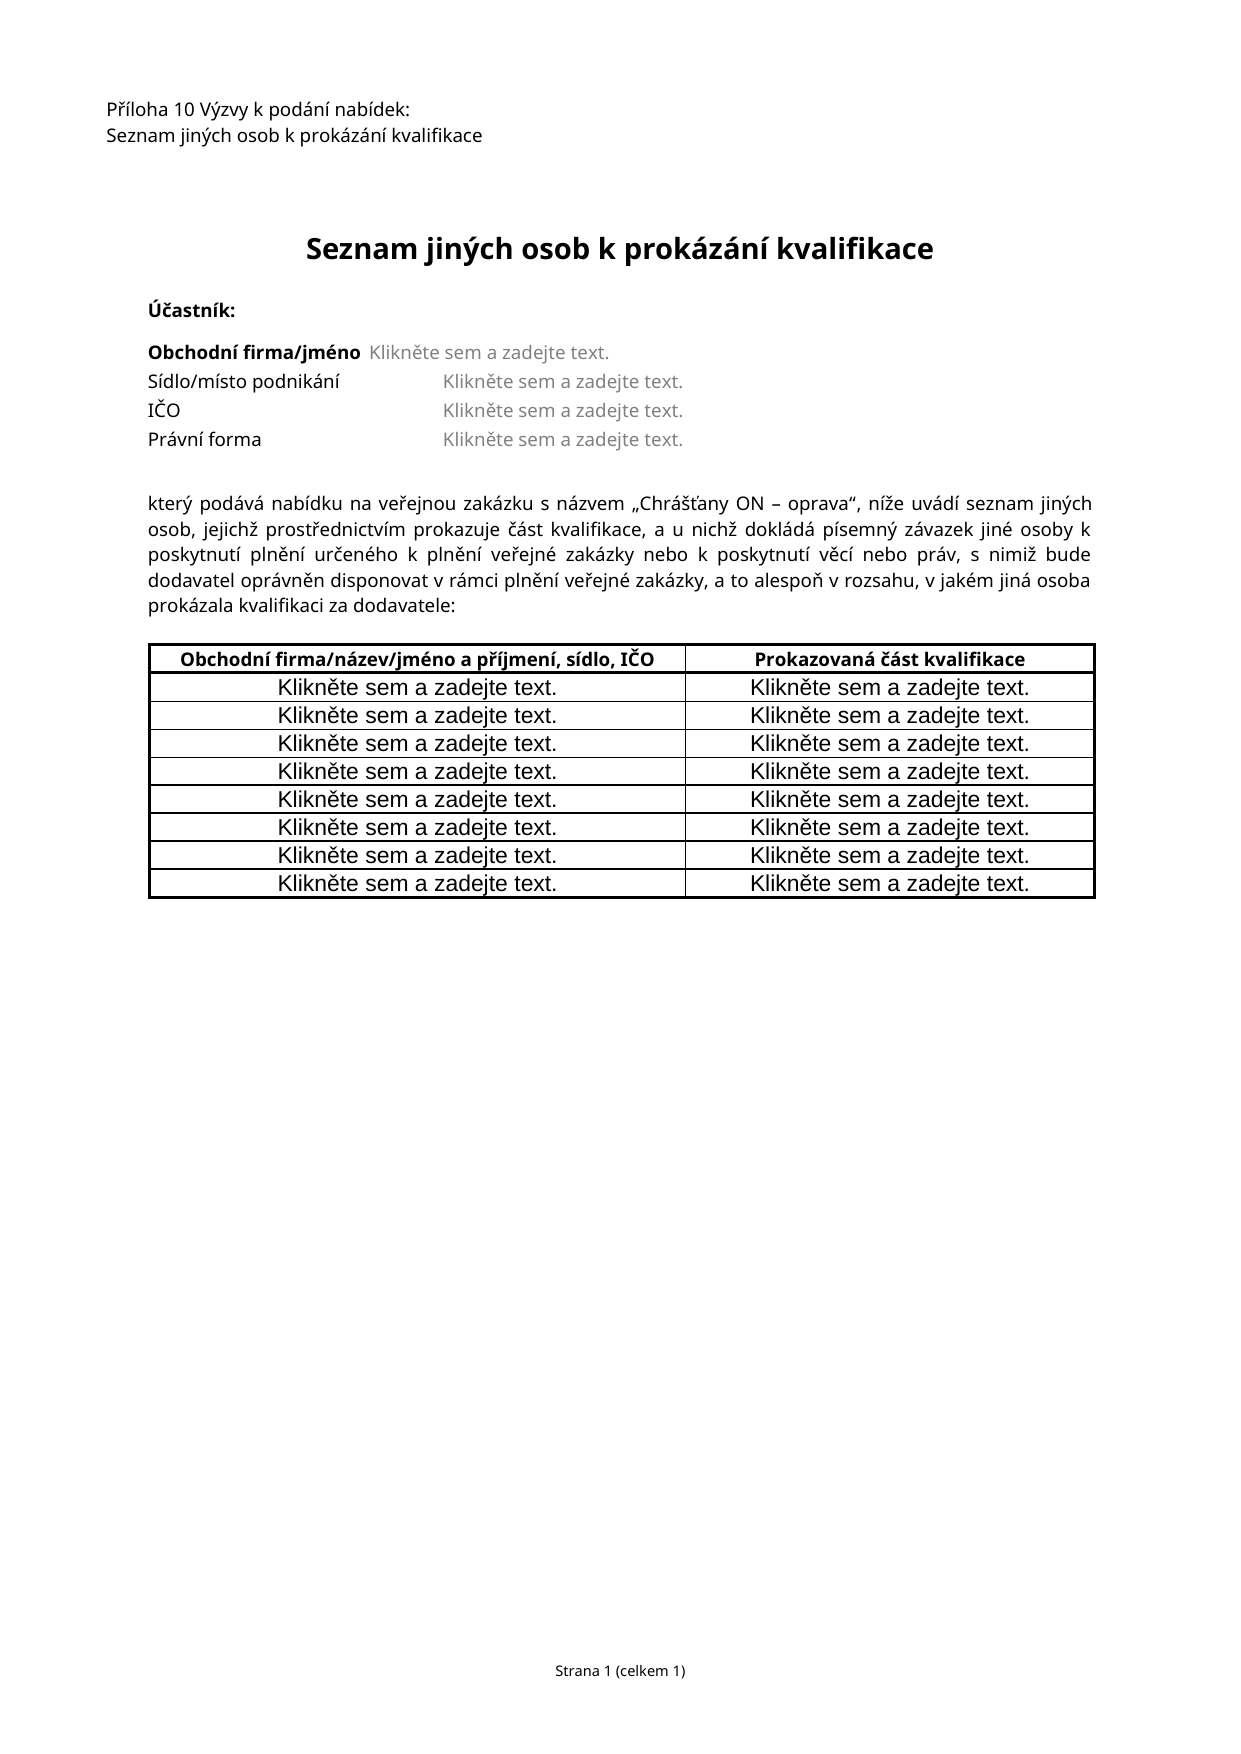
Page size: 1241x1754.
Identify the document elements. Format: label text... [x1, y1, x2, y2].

text Obchodní firma/jméno [148, 336, 1093, 365]
text Právní forma [148, 423, 1093, 452]
text IČO [148, 394, 1093, 423]
text Sídlo/místo podnikání [148, 365, 1093, 394]
table_header Prokazovaná část kvalifikace [686, 646, 1093, 671]
text Účastník: [148, 293, 1093, 324]
title Seznam jiných osob k prokázání kvalifikace [148, 228, 1093, 268]
text který podává nabídku na veřejnou zakázku s názvem „Chrášťany ON – oprava“, níže uvádí seznam jiných osob, jejichž prostřednictvím prokazuje část kvalifikace, a u nichž dokládá písemný závazek jiné osoby k poskytnutí plnění určeného k plnění veřejné zakázky nebo k poskytnutí věcí nebo práv, s nimiž bude dodavatel oprávněn disponovat v rámci plnění veřejné zakázky, a to alespoň v rozsahu, v jakém jiná osoba prokázala kvalifikaci za dodavatele: [148, 490, 1093, 618]
table_header Obchodní firma/název/jméno a příjmení, sídlo, IČO [151, 646, 685, 671]
